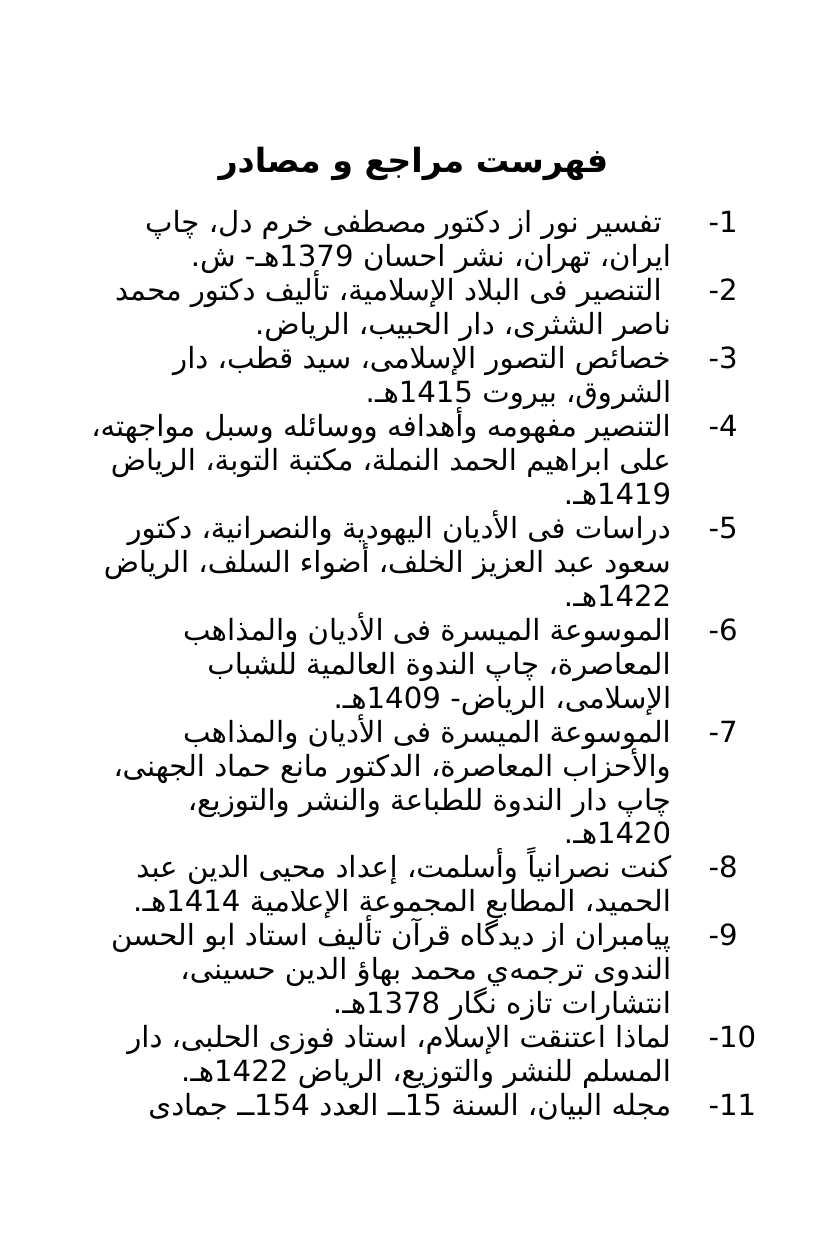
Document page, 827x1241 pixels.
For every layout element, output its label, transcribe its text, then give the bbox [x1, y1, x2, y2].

list خصائص التصور الإسلامی، سید قطب، دار الشروق، بیروت 1415هـ. [89, 341, 708, 409]
list کنت نصرانیاً وأسلمت، إعداد محیی الدین عبد الحمید، المطابع المجموعة الإعلامیة 1414هـ. [89, 851, 708, 919]
list التنصیر فی البلاد الإسلامیة، تألیف دکتور محمد ناصر الشثری، دار الحبیب، الریاض. [89, 273, 708, 341]
list الموسوعة المیسرة فی الأدیان والمذاهب المعاصرة، چاپ الندوة العالمیة للشباب الإسلامی، الریاض- 1409هـ. [89, 613, 708, 715]
list التنصیر مفهومه وأهدافه ووسائله وسبل مواجهته، علی ابراهیم الحمد النملة، مکتبة التوبة، الریاض 1419هـ. [89, 409, 708, 511]
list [89, 1088, 708, 1122]
text فهرست مراجع و مصادر [89, 142, 738, 181]
list الموسوعة المیسرة فی الأدیان والمذاهب والأحزاب المعاصرة، الدکتور مانع حماد الجهنی، چاپ دار الندوة للطباعة والنشر والتوزیع، 1420هـ. [89, 715, 708, 851]
list دراسات فی الأدیان الیهودیة والنصرانیة، دکتور سعود عبد العزیز الخلف، أضواء السلف، الریاض 1422هـ. [89, 511, 708, 613]
list تفسیر نور از دکتور مصطفی خرم دل، چاپ ایران، تهران، نشر احسان 1379هـ- ش. [89, 206, 708, 273]
list پیامبران از دیدگاه قرآن تألیف استاد ابو الحسن الندوی ترجمه‌ي محمد بهاؤ الدین حسینی، انتشارات تازه نگار 1378هـ. [89, 919, 708, 1021]
list لماذا اعتنقت الإسلام، استاد فوزی الحلبی، دار المسلم للنشر والتوزیع، الریاض 1422هـ. [89, 1021, 708, 1088]
